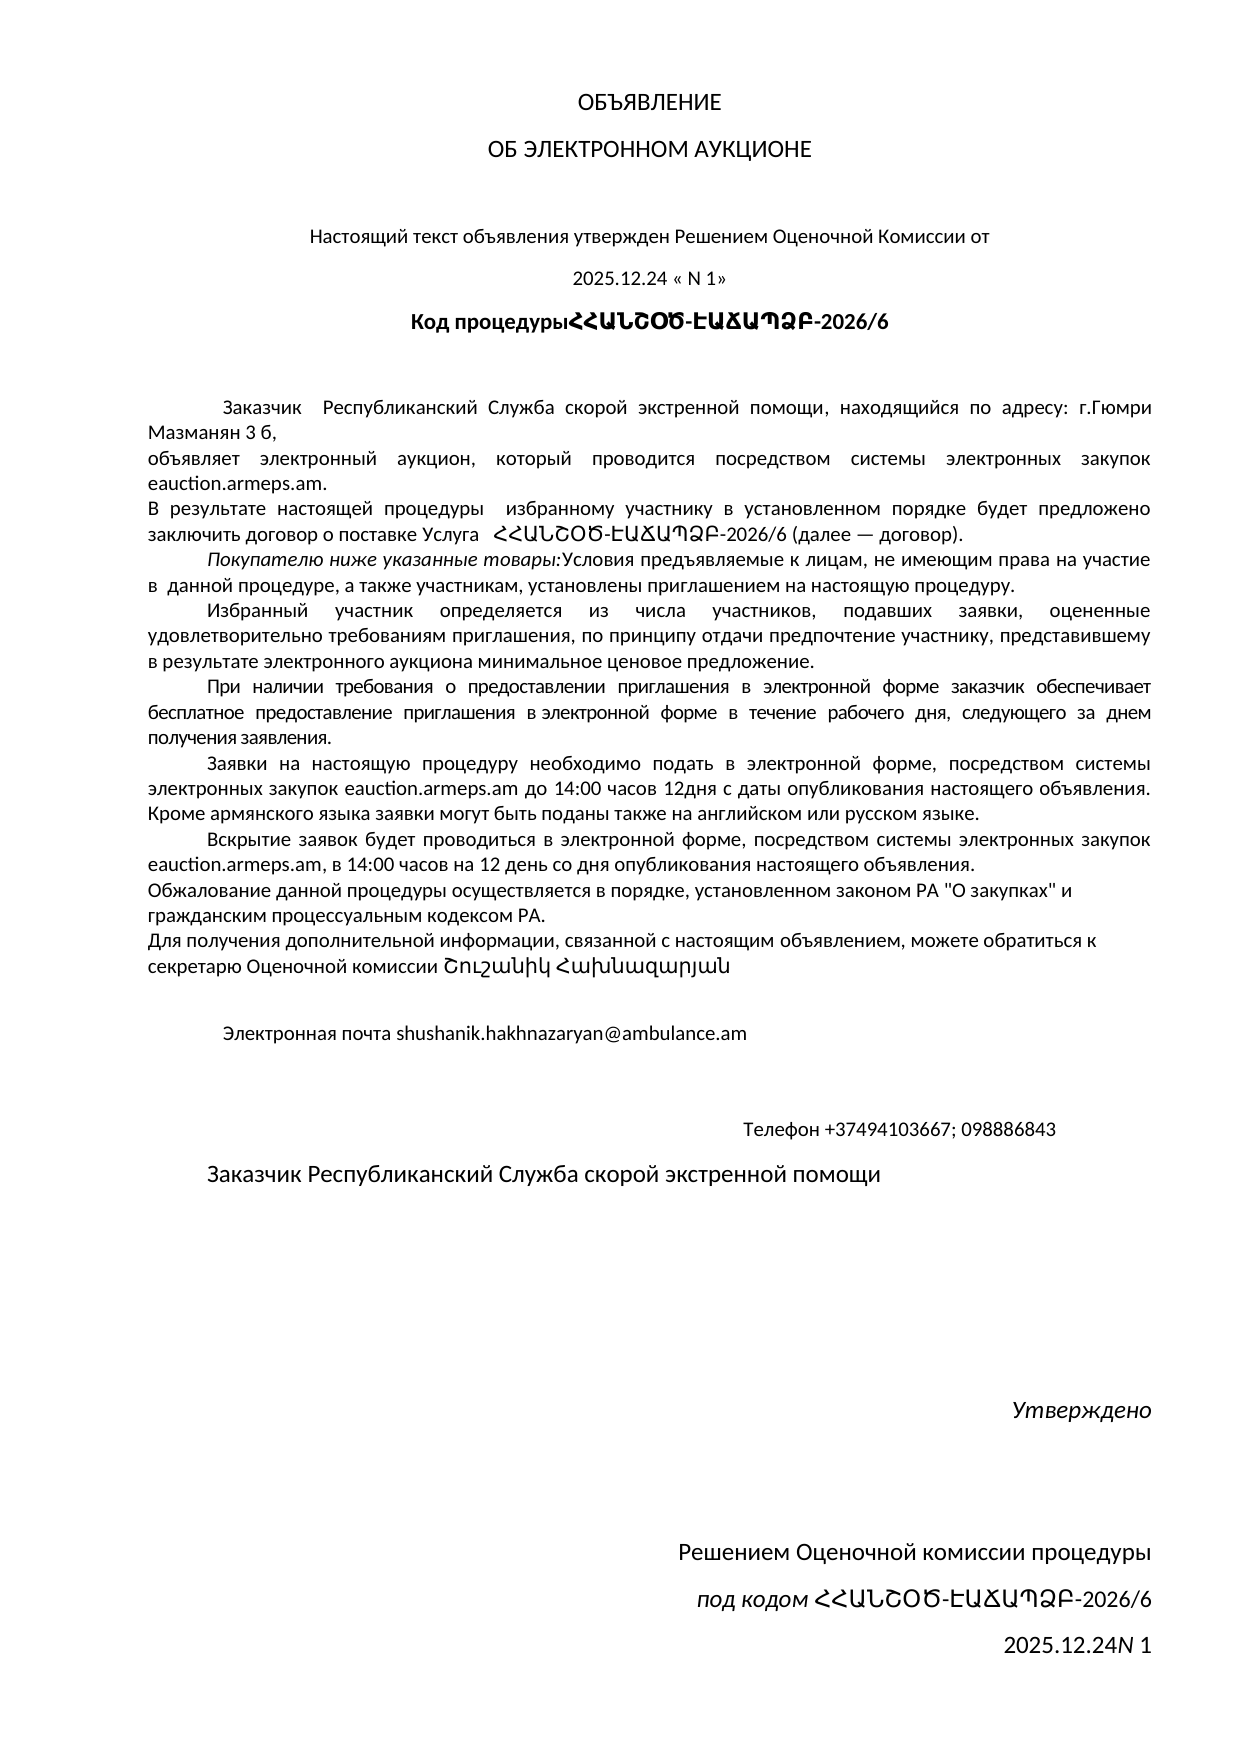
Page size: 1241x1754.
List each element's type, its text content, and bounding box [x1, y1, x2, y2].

text Вскрытие заявок будет проводиться в электронной форме, посредством системы электронных закупок eauction.armeps.am, в 14:00 часов на 12 день со дня опубликования настоящего объявления. [148, 826, 1152, 877]
text Утверждено [148, 1394, 1152, 1425]
text Заявки на настоящую процедуру необходимо подать в электронной форме, посредством системы электронных закупок eauction.armeps.am до 14:00 часов 12дня с даты опубликования настоящего объявления. Кроме армянского языка заявки могут быть поданы также на английском или русском языке. [148, 750, 1152, 826]
text В результате настоящей процедуры избранному участнику в установленном порядке будет предложено заключить договор о поставке Услуга ՀՀԱՆՇՕԾ-ԷԱՃԱՊՁԲ-2026/6 (далее — договор). [148, 496, 1152, 546]
text Электронная почта shushanik.hakhnazaryan@ambulance.am [148, 1021, 1152, 1046]
text Настоящий текст объявления утвержден Решением Оценочной Комиссии от [148, 223, 1152, 248]
text При наличии требования о предоставлении приглашения в электронной форме заказчик обеспечивает бесплатное предоставление приглашения в электронной форме в течение рабочего дня, следующего за днем получения заявления. [148, 673, 1152, 750]
text ОБ ЭЛЕКТРОННОМ АУКЦИОНЕ [148, 134, 1152, 164]
text ОБЪЯВЛЕНИЕ [148, 86, 1152, 117]
text Код процедурыՀՀԱՆՇՕԾ-ԷԱՃԱՊՁԲ-2026/6 [148, 307, 1152, 335]
text Заказчик Республиканский Служба скорой экстренной помощи [148, 1158, 1152, 1189]
text Обжалование данной процедуры осуществляется в порядке, установленном законом РА "О закупках" и гражданским процессуальным кодексом РА. [148, 877, 1152, 928]
text Решением Оценочной комиссии процедуры [148, 1536, 1152, 1567]
text объявляет электронный аукцион, который проводится посредством системы электронных закупок eauction.armeps.am. [148, 445, 1152, 496]
text Заказчик Республиканский Служба скорой экстренной помощи, находящийся по адресу: г.Гюмри Мазманян 3 б, [148, 394, 1152, 445]
text Телефон +37494103667; 098886843 [325, 1063, 1152, 1142]
text Избранный участник определяется из числа участников, подавших заявки, оцененные удовлетворительно требованиям приглашения, по принципу отдачи предпочтение участнику, представившему в результате электронного аукциона минимальное ценовое предложение. [148, 597, 1152, 673]
text Для получения дополнительной информации, связанной с настоящим объявлением, можете обратиться к секретарю Оценочной комиссии Շուշանիկ Հախնազարյան [148, 928, 1152, 978]
text 2025.12.24 « N 1» [148, 265, 1152, 290]
text под кодом ՀՀԱՆՇՕԾ-ԷԱՃԱՊՁԲ-2026/6 2025.12.24 N 1 [148, 1583, 1152, 1659]
text Покупателю ниже указанные товары:Условия предъявляемые к лицам, не имеющим права на участие в данной процедуре, а также участникам, установлены приглашением на настоящую процедуру. [148, 546, 1152, 597]
